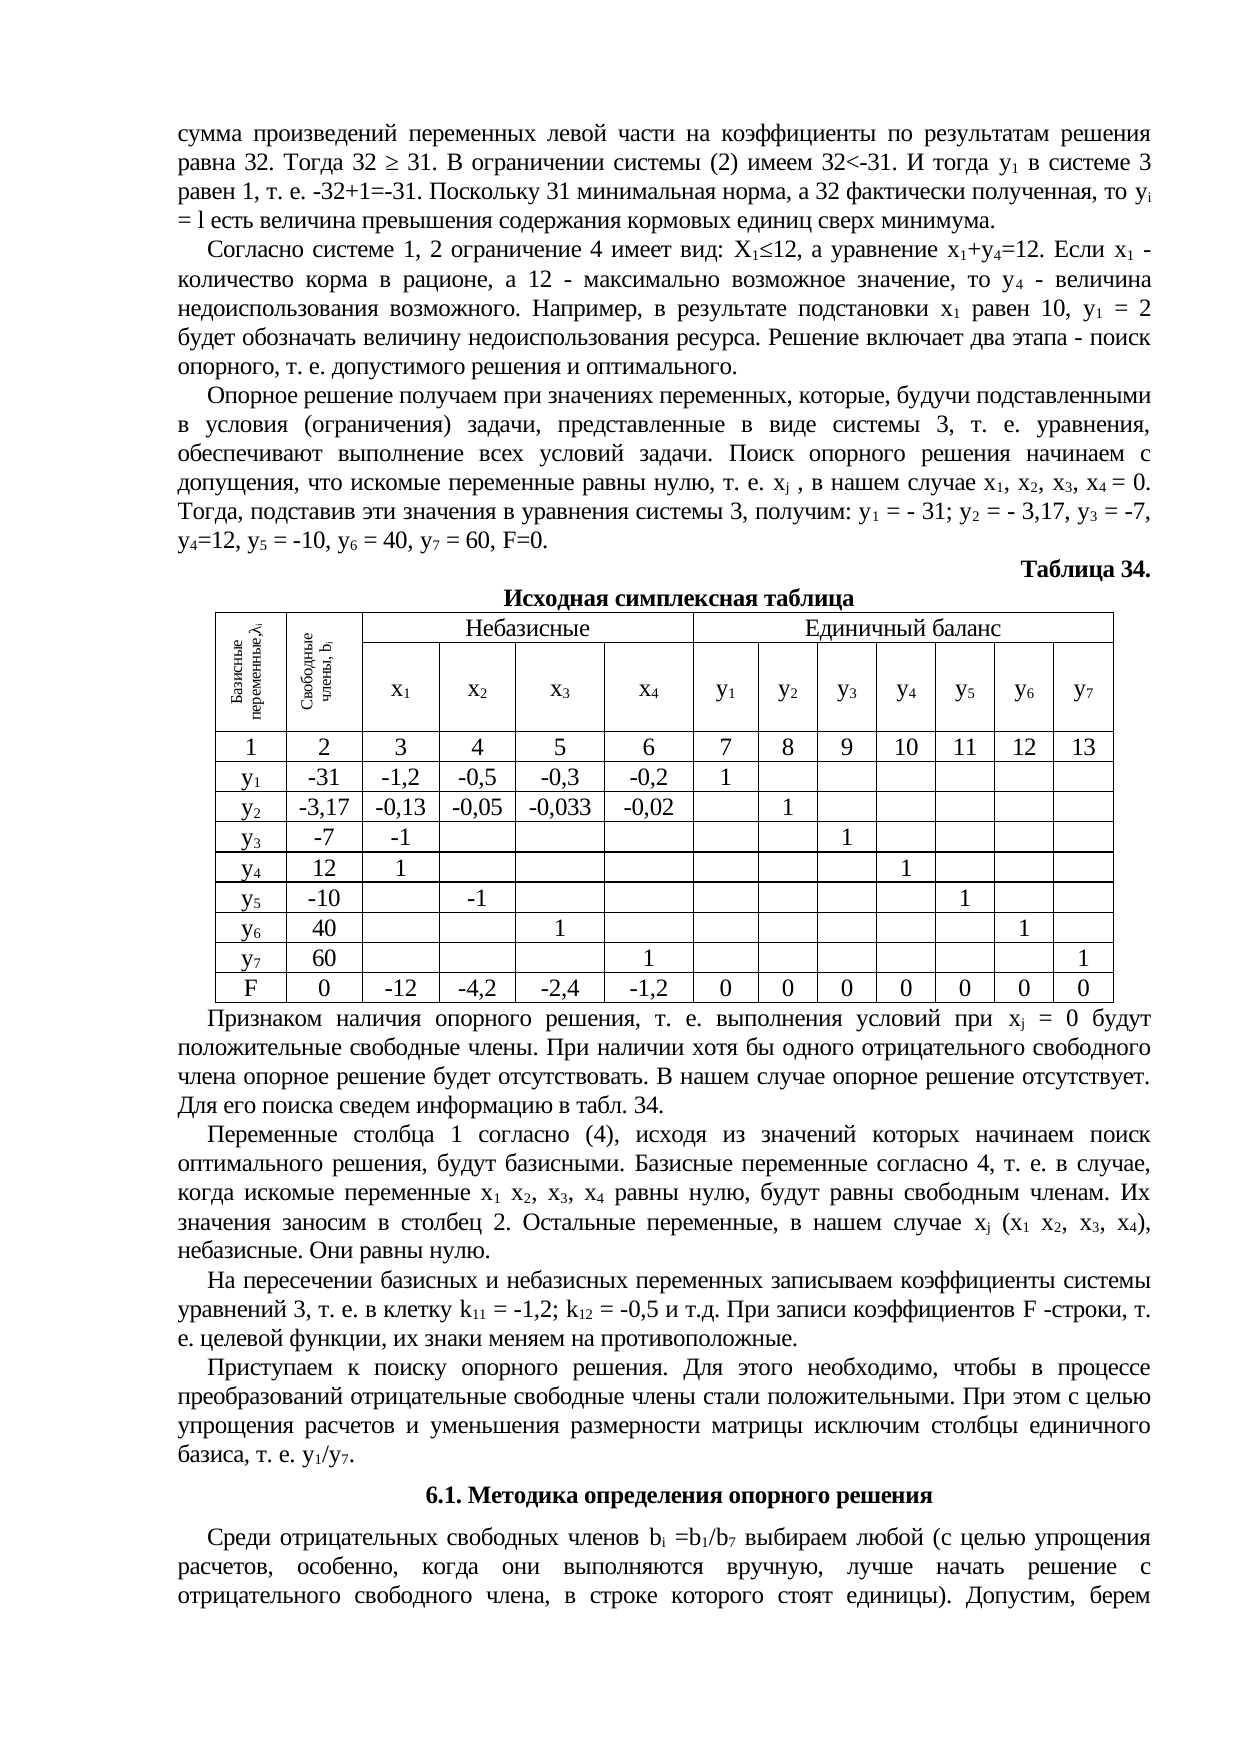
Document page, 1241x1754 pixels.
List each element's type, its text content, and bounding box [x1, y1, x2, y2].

text Переменные столбца 1 согласно (4), исходя из значений которых начинаем поиск оптимального решения, будут базисными. Базисные переменные согласно 4, т. е. в случае, когда искомые переменные х1 х2, х3, х4 равны нулю, будут равны свободным членам. Их значения заносим в столбец 2. Остальные переменные, в нашем случае xj (х1 х2, x3, х4), небазисные. Они равны нулю. [177, 1119, 1152, 1264]
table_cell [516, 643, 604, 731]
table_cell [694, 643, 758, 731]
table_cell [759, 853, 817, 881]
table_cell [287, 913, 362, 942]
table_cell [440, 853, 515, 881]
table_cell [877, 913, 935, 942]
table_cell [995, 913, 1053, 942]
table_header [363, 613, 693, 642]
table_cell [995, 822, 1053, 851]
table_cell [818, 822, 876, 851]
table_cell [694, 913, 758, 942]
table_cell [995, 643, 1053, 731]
text Опорное решение получаем при значениях переменных, которые, будучи подставленными в условия (ограничения) задачи, представленные в виде системы 3, т. е. уравнения, обеспечивают выполнение всех условий задачи. Поиск опорного решения начинаем с допущения, что искомые переменные равны нулю, т. е. xj , в нашем случае х1, х2, x3, х4 = 0. Тогда, подставив эти значения в уравнения системы 3, получим: у1 = - 31; у2 = - 3,17, у3 = -7, у4=12, у5 = -10, у6 = 40, y7 = 60, F=0. [177, 380, 1152, 554]
text Согласно системе 1, 2 ограничение 4 имеет вид: X1≤12, а уравнение x1+y4=12. Если x1 - количество корма в рационе, а 12 - максимально возможное значение, то у4 - величина недоиспользования возможного. Например, в результате подстановки x1 равен 10, y1 = 2 будет обозначать величину недоиспользования ресурса. Решение включает два этапа - поиск опорного, т. е. допустимого решения и оптимального. [177, 234, 1152, 380]
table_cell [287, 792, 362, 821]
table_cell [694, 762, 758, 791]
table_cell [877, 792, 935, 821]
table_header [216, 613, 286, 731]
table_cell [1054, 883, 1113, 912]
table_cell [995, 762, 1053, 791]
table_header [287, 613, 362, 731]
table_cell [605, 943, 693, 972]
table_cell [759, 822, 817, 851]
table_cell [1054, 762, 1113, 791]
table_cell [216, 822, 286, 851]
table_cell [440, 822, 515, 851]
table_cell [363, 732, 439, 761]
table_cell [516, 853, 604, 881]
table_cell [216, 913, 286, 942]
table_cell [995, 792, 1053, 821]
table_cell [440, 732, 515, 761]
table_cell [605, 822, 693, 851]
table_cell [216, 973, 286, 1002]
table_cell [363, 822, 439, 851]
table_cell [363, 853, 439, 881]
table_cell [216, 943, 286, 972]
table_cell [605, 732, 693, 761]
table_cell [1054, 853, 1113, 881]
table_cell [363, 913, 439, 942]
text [177, 118, 1152, 234]
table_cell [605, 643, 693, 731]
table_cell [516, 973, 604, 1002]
text 6.1. Методика определения опорного решения [177, 1480, 1152, 1509]
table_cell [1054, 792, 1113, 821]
text Приступаем к поиску опорного решения. Для этого необходимо, чтобы в процессе преобразований отрицательные свободные члены стали положительными. При этом с целью упрощения расчетов и уменьшения размерности матрицы исключим столбцы единичного базиса, т. е. y1/y7. [177, 1352, 1152, 1468]
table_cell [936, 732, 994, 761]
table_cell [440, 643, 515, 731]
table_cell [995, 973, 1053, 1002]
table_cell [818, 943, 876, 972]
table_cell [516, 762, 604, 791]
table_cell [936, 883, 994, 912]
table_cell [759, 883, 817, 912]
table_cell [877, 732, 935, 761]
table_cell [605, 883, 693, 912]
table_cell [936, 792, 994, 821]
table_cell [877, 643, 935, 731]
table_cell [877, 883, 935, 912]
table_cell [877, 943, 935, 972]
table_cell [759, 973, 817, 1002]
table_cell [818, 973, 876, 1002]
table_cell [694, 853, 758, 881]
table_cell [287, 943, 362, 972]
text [177, 1522, 1152, 1609]
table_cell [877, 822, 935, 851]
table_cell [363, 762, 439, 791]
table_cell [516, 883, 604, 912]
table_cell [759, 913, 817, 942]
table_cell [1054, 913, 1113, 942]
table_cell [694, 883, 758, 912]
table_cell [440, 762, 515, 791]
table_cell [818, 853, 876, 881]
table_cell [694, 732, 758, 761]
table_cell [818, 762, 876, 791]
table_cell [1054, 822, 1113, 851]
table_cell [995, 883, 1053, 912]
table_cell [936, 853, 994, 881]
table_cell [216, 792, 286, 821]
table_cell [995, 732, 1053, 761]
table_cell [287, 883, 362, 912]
text Исходная симплексная таблица [177, 583, 1152, 612]
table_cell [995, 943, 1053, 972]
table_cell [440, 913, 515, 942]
text Таблица 34. [177, 554, 1152, 583]
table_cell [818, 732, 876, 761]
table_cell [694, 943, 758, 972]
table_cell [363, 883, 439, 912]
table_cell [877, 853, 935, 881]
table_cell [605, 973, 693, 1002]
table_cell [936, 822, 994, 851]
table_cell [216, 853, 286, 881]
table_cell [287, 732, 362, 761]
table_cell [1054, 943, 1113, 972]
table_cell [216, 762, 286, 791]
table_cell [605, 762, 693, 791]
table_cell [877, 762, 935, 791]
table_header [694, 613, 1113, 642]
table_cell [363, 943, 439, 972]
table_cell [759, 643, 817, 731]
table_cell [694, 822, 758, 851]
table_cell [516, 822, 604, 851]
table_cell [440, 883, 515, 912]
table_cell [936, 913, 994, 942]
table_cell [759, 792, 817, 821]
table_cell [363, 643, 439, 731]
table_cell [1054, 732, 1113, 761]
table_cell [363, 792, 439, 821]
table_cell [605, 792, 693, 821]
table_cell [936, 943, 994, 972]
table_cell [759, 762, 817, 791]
text На пересечении базисных и небазисных переменных записываем коэффициенты системы уравнений 3, т. е. в клетку k11 = -1,2; k12 = -0,5 и т.д. При записи коэффициентов F -строки, т. е. целевой функции, их знаки меняем на противоположные. [177, 1264, 1152, 1352]
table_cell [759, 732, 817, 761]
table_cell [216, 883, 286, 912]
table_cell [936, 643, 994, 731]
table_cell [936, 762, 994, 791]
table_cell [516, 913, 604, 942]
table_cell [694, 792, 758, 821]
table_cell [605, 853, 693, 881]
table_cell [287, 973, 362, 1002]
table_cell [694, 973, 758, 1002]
text Признаком наличия опорного решения, т. е. выполнения условий при xj = 0 будут положительные свободные члены. При наличии хотя бы одного отрицательного свободного члена опорное решение будет отсутствовать. В нашем случае опорное решение отсутствует. Для его поиска сведем информацию в табл. 34. [177, 1003, 1152, 1119]
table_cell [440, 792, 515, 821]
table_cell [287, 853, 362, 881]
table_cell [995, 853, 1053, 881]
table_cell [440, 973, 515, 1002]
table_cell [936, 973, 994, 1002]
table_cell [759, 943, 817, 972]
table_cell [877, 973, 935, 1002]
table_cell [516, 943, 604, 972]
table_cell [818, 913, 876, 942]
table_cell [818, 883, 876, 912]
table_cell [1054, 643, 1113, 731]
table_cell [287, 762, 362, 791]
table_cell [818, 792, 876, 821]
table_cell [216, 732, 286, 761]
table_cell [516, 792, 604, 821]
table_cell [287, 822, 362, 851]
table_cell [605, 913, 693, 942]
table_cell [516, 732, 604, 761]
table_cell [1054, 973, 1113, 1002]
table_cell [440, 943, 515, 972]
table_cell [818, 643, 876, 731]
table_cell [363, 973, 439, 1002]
